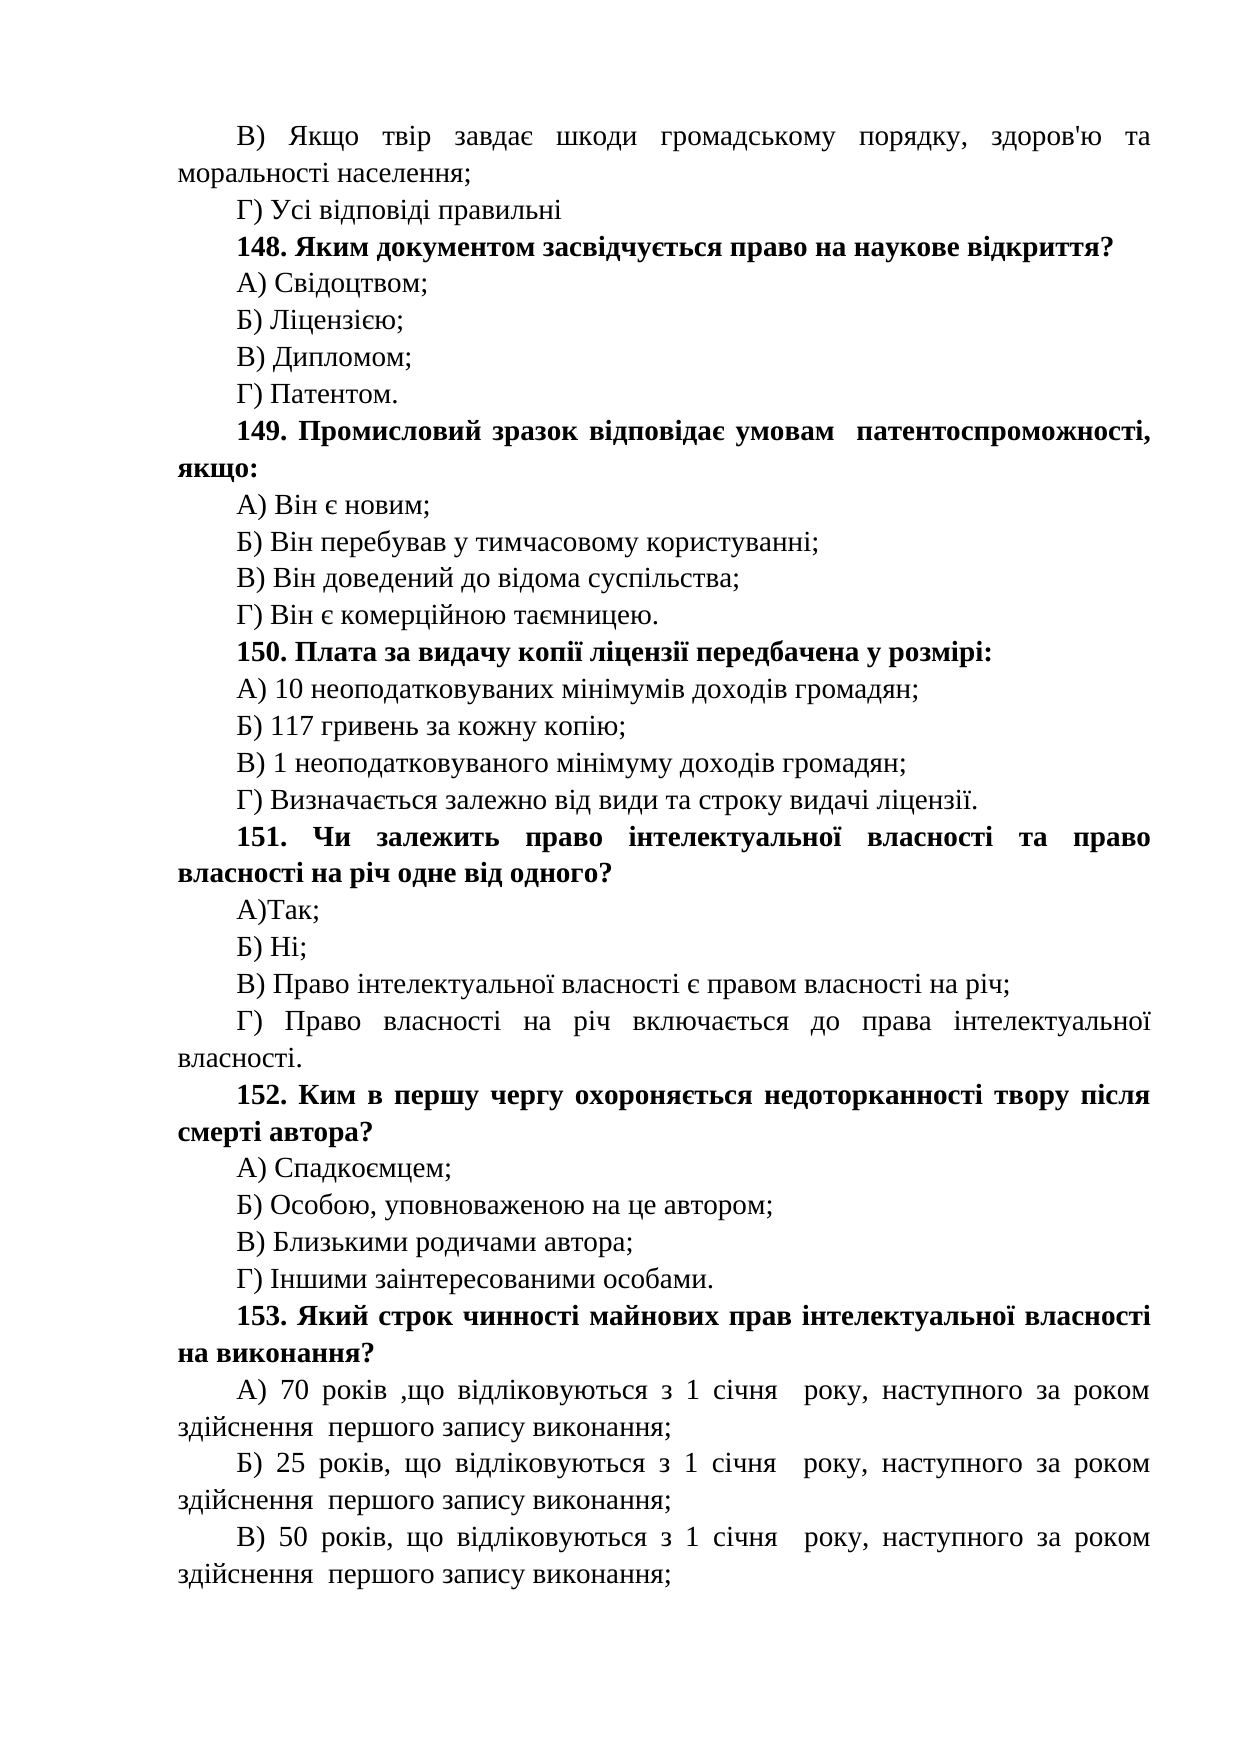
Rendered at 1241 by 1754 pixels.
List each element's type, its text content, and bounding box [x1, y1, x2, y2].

text Б) Ліцензією; [177, 302, 1152, 336]
list Г) Право власності на річ включається до права інтелектуальної власності. [177, 1003, 1152, 1073]
text А) 70 років ,що відліковуються з 1 січня року, наступного за роком здійснення першого запису виконання; [177, 1372, 1152, 1442]
text В) Дипломом; [177, 339, 1152, 373]
list А)Так; [177, 892, 1152, 926]
text А) Свідоцтвом; [177, 266, 1152, 299]
text В) Він доведений до відома суспільства; [177, 561, 1152, 594]
text В) Якщо твір завдає шкоди громадському порядку, здоров'ю та моральності населення; [177, 118, 1152, 188]
text 152. Ким в першу чергу охороняється недоторканності твору після смерті автора? [177, 1077, 1152, 1147]
text А) Він є новим; [177, 487, 1152, 520]
text 149. Промисловий зразок відповідає умовам патентоспроможності, якщо: [177, 413, 1152, 483]
text Б) Особою, уповноваженою на це автором; [177, 1187, 1152, 1221]
text Б) 117 гривень за кожну копію; [177, 708, 1152, 742]
list Б) Ні; [177, 929, 1152, 963]
text Г) Усі відповіді правильні [177, 192, 1152, 225]
text 150. Плата за видачу копії ліцензії передбачена у розмірі: [177, 634, 1152, 668]
text В) 1 неоподатковуваного мінімуму доходів громадян; [177, 745, 1152, 778]
text Г) Іншими заінтересованими особами. [177, 1261, 1152, 1295]
text 153. Який строк чинності майнових прав інтелектуальної власності на виконання? [177, 1298, 1152, 1368]
text 148. Яким документом засвідчується право на наукове відкриття? [177, 229, 1152, 262]
text Г) Визначається залежно від види та строку видачі ліцензії. [177, 782, 1152, 815]
text Г) Він є комерційною таємницею. [177, 597, 1152, 631]
text А) 10 неоподатковуваних мінімумів доходів громадян; [177, 671, 1152, 705]
text 151. Чи залежить право інтелектуальної власності та право власності на річ одне від одного? [177, 819, 1152, 889]
text Г) Патентом. [177, 376, 1152, 410]
text В) 50 років, що відліковуються з 1 січня року, наступного за роком здійснення першого запису виконання; [177, 1519, 1152, 1590]
text В) Близькими родичами автора; [177, 1224, 1152, 1258]
text А) Спадкоємцем; [177, 1151, 1152, 1184]
text Б) 25 років, що відліковуються з 1 січня року, наступного за роком здійснення першого запису виконання; [177, 1446, 1152, 1516]
list В) Право інтелектуальної власності є правом власності на річ; [177, 966, 1152, 1000]
text Б) Він перебував у тимчасовому користуванні; [177, 524, 1152, 557]
